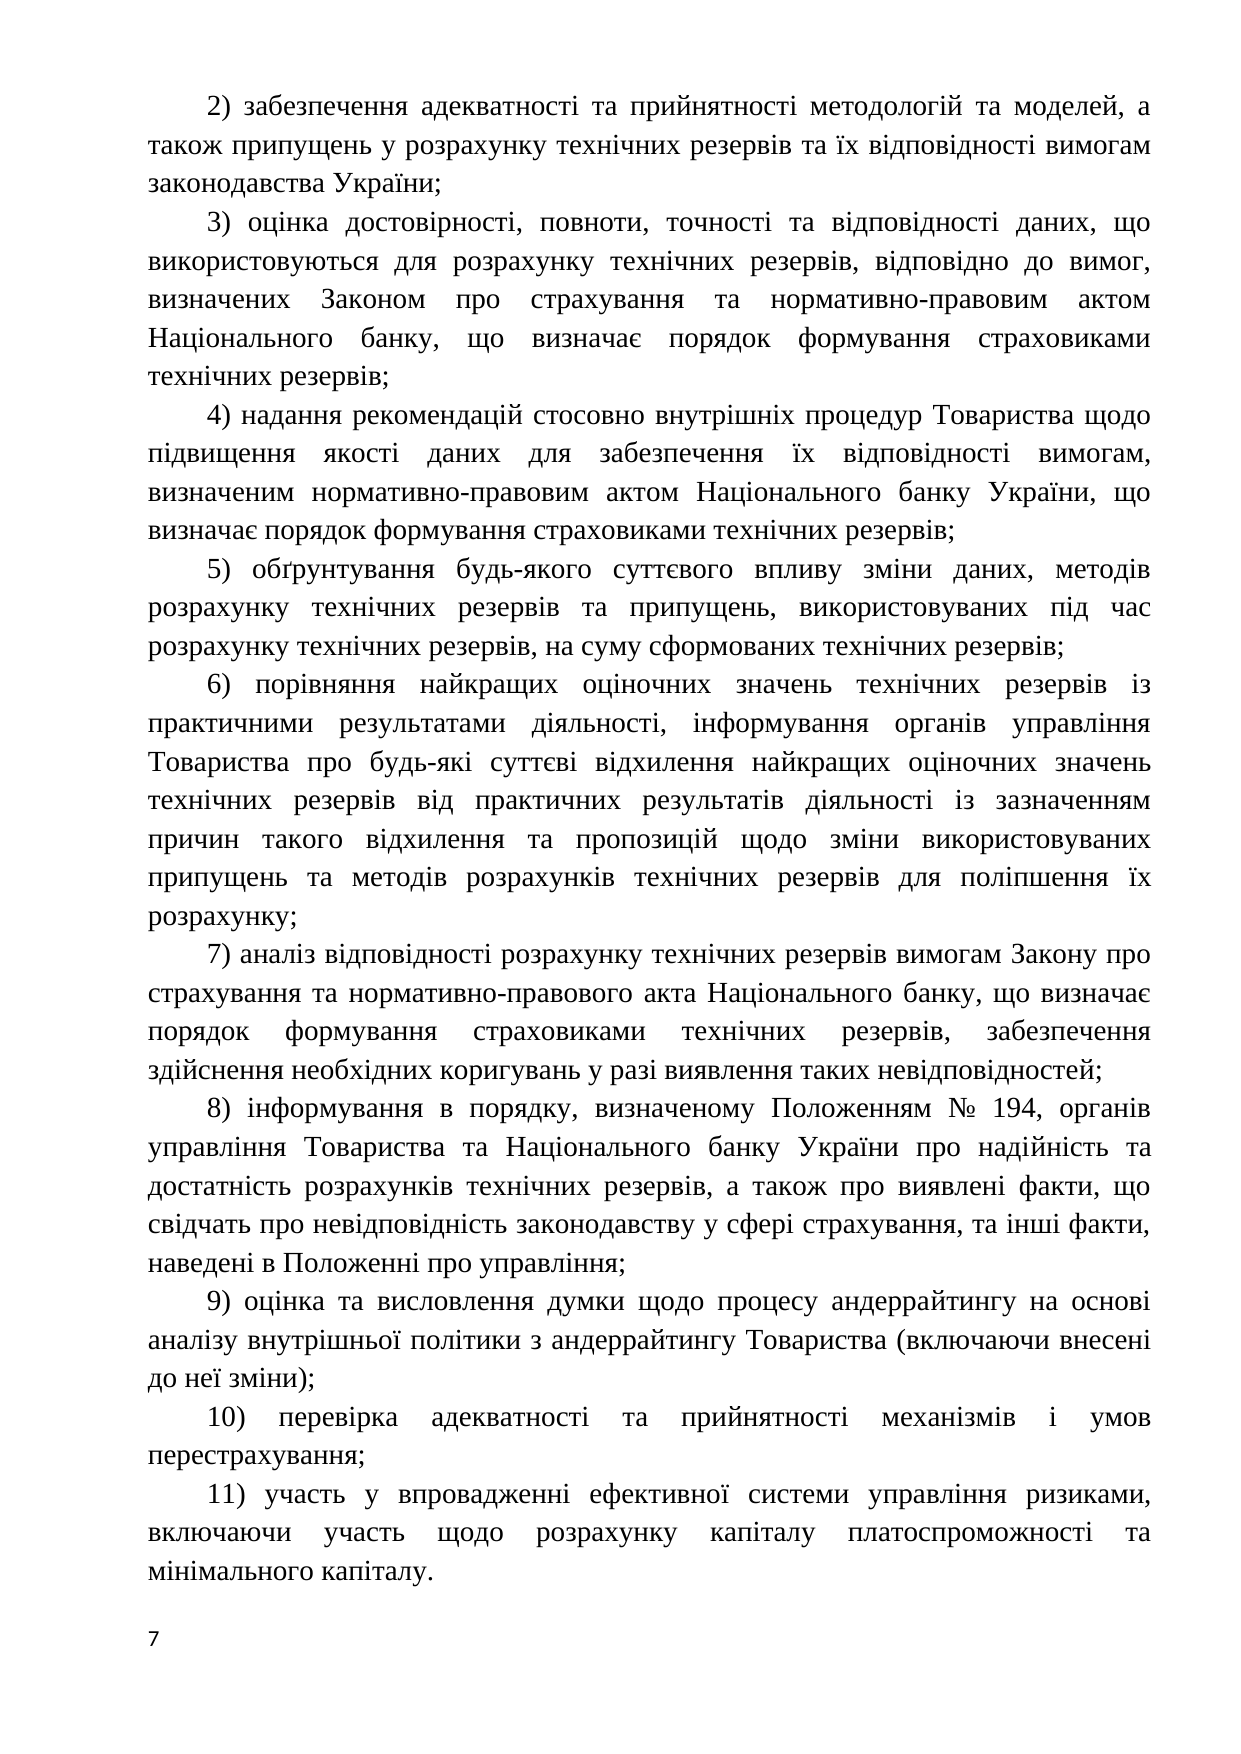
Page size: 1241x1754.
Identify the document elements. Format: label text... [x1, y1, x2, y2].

text 4) надання рекомендацій стосовно внутрішніх процедур Товариства щодо підвищення якості даних для забезпечення їх відповідності вимогам, визначеним нормативно-правовим актом Національного банку України, що визначає порядок формування страховиками технічних резервів; [148, 397, 1152, 546]
text 5) обґрунтування будь-якого суттєвого впливу зміни даних, методів розрахунку технічних резервів та припущень, використовуваних під час розрахунку технічних резервів, на суму сформованих технічних резервів; [148, 551, 1152, 662]
text 8) інформування в порядку, визначеному Положенням № 194, органів управління Товариства та Національного банку України про надійність та достатність розрахунків технічних резервів, а також про виявлені факти, що свідчать про невідповідність законодавству у сфері страхування, та інші факти, наведені в Положенні про управління; [148, 1091, 1152, 1278]
text 9) оцінка та висловлення думки щодо процесу андеррайтингу на основі аналізу внутрішньої політики з андеррайтингу Товариства (включаючи внесені до неї зміни); [148, 1283, 1152, 1394]
text 10) перевірка адекватності та прийнятності механізмів і умов перестрахування; [148, 1399, 1152, 1471]
text 7) аналіз відповідності розрахунку технічних резервів вимогам Закону про страхування та нормативно-правового акта Національного банку, що визначає порядок формування страховиками технічних резервів, забезпечення здійснення необхідних коригувань у разі виявлення таких невідповідностей; [148, 936, 1152, 1086]
text 3) оцінка достовірності, повноти, точності та відповідності даних, що використовуються для розрахунку технічних резервів, відповідно до вимог, визначених Законом про страхування та нормативно-правовим актом Національного банку, що визначає порядок формування страховиками технічних резервів; [148, 204, 1152, 392]
text 2) забезпечення адекватності та прийнятності методологій та моделей, а також припущень у розрахунку технічних резервів та їх відповідності вимогам законодавства України; [148, 88, 1152, 199]
text 11) участь у впровадженні ефективної системи управління ризиками, включаючи участь щодо розрахунку капіталу платоспроможності та мінімального капіталу. [148, 1476, 1152, 1587]
text 6) порівняння найкращих оціночних значень технічних резервів із практичними результатами діяльності, інформування органів управління Товариства про будь-які суттєві відхилення найкращих оціночних значень технічних резервів від практичних результатів діяльності із зазначенням причин такого відхилення та пропозицій щодо зміни використовуваних припущень та методів розрахунків технічних резервів для поліпшення їх розрахунку; [148, 667, 1152, 931]
